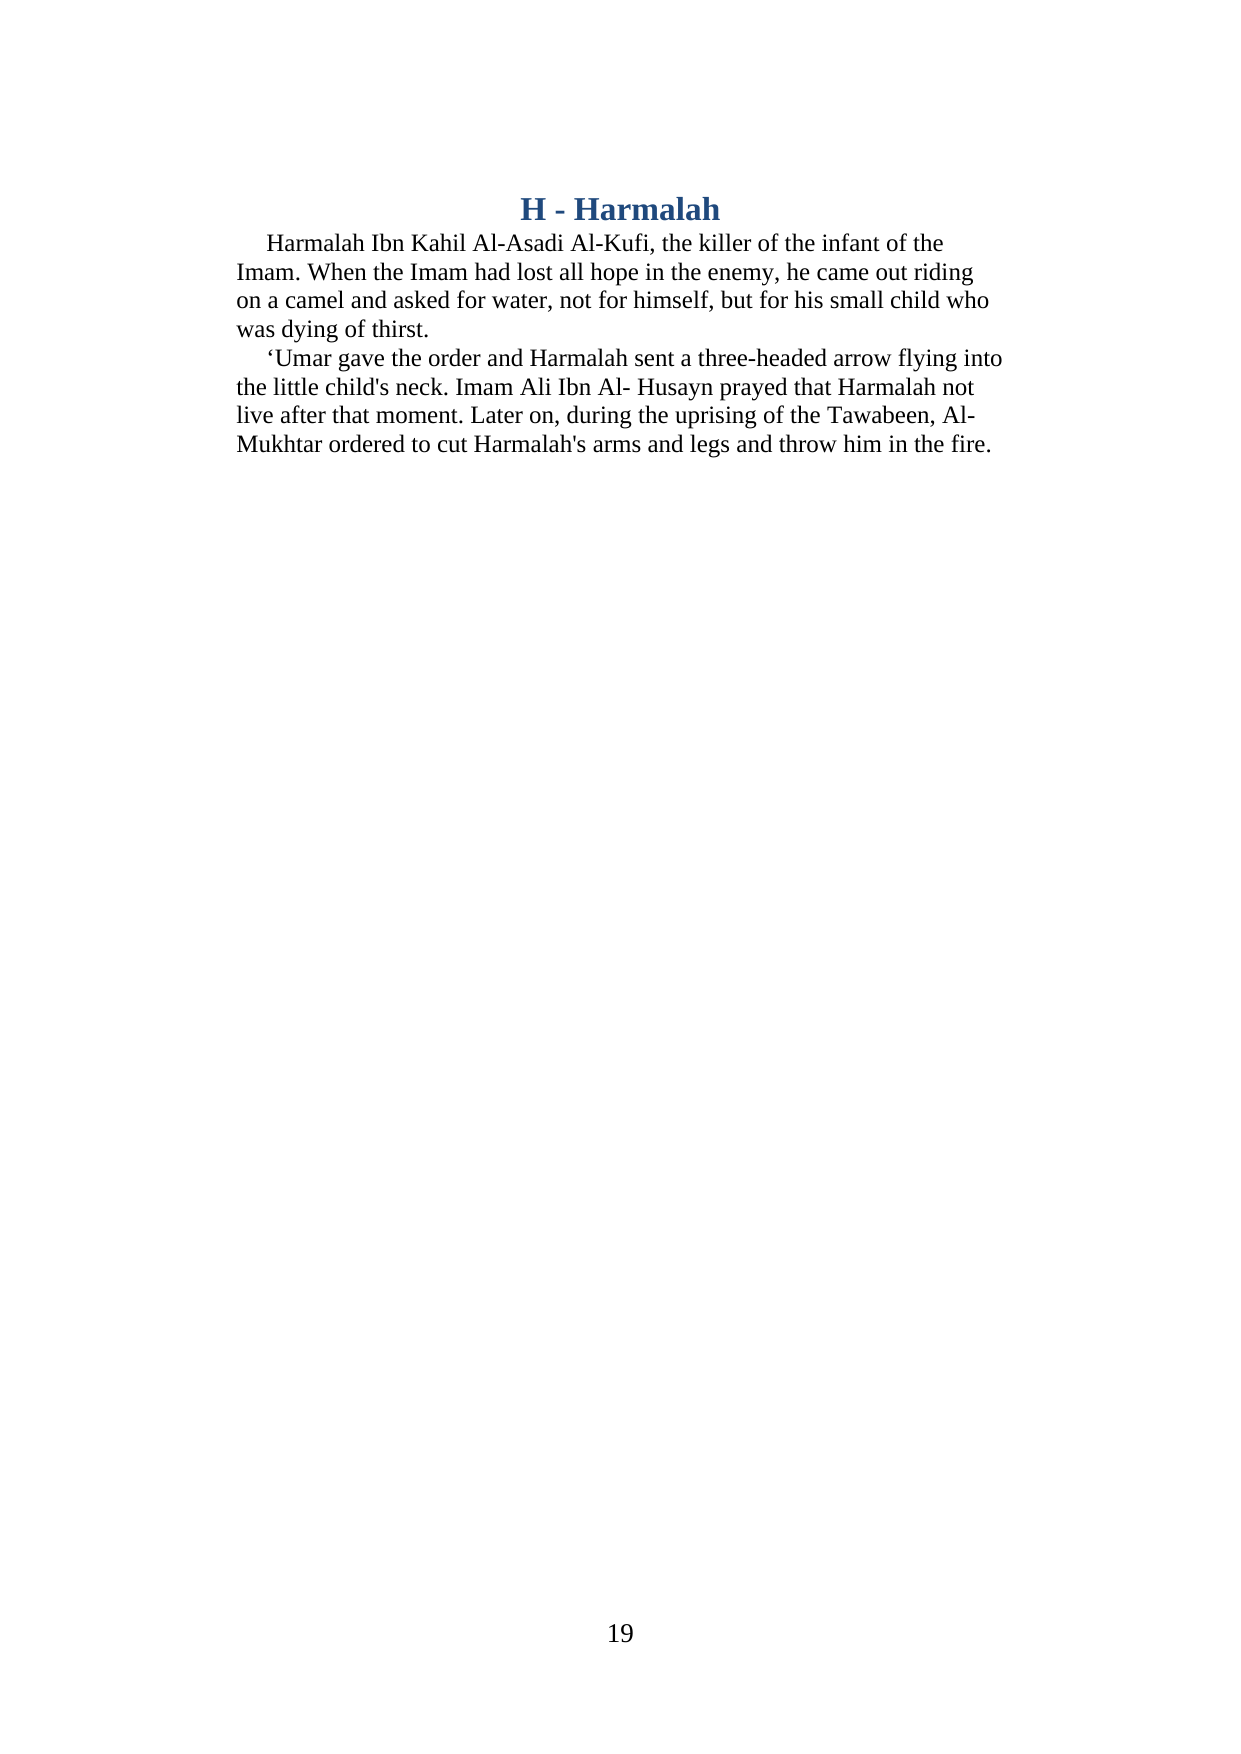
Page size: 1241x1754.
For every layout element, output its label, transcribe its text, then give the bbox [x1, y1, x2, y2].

text ‘Umar gave the order and Harmalah sent a three-headed arrow flying into the little child's neck. Imam Ali Ibn Al- Husayn prayed that Harmalah not live after that moment. Later on, during the uprising of the Tawabeen, Al-Mukhtar ordered to cut Harmalah's arms and legs and throw him in the fire. [236, 343, 1004, 458]
subtitle H - Harmalah [236, 190, 1004, 228]
text Harmalah Ibn Kahil Al-Asadi Al-Kufi, the killer of the infant of the Imam. When the Imam had lost all hope in the enemy, he came out riding on a camel and asked for water, not for himself, but for his small child who was dying of thirst. [236, 228, 1004, 343]
